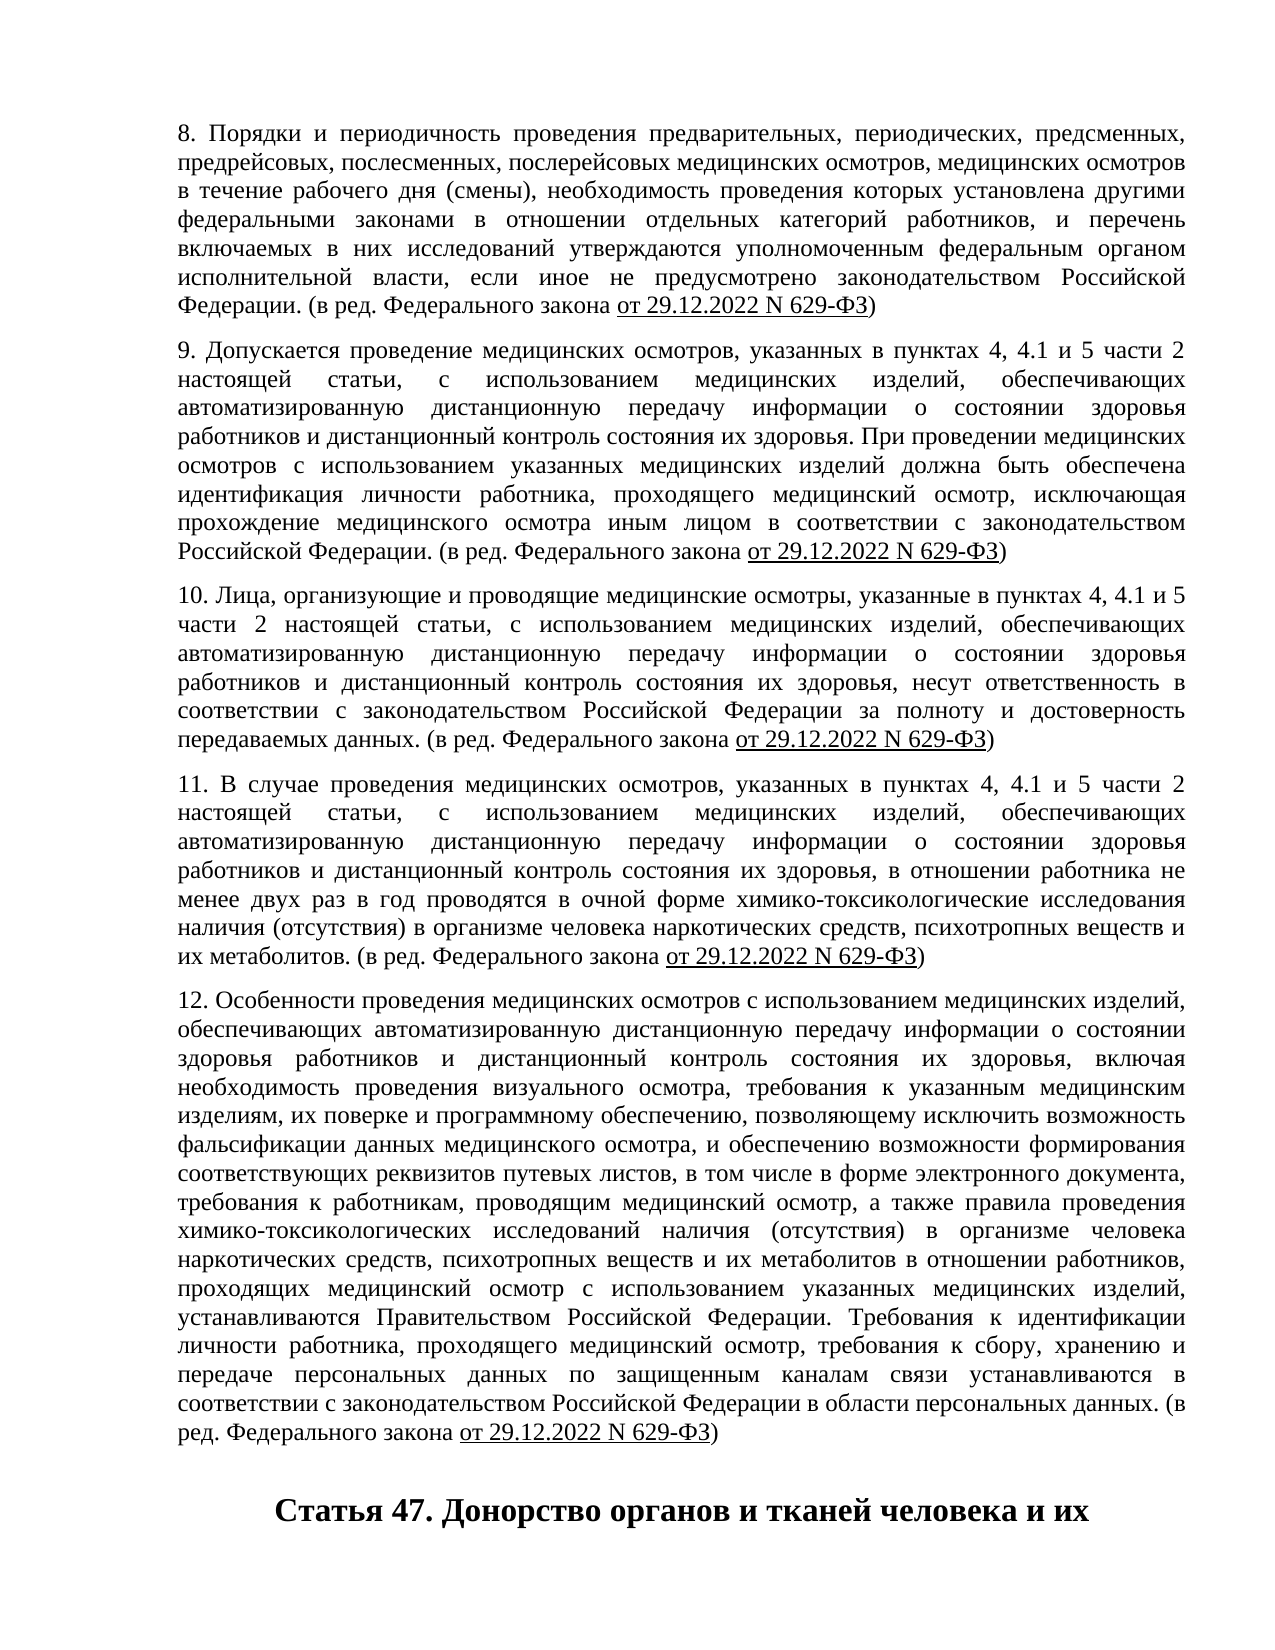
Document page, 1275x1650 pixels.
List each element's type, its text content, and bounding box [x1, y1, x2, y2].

text 12. Особенности проведения медицинских осмотров с использованием медицинских изделий, обеспечивающих автоматизированную дистанционную передачу информации о состоянии здоровья работников и дистанционный контроль состояния их здоровья, включая необходимость проведения визуального осмотра, требования к указанным медицинским изделиям, их поверке и программному обеспечению, позволяющему исключить возможность фальсификации данных медицинского осмотра, и обеспечению возможности формирования соответствующих реквизитов путевых листов, в том числе в форме электронного документа, требования к работникам, проводящим медицинский осмотр, а также правила проведения химико-токсикологических исследований наличия (отсутствия) в организме человека наркотических средств, психотропных веществ и их метаболитов в отношении работников, проходящих медицинский осмотр с использованием указанных медицинских изделий, устанавливаются Правительством Российской Федерации. Требования к идентификации личности работника, проходящего медицинский осмотр, требования к сбору, хранению и передаче персональных данных по защищенным каналам связи устанавливаются в соответствии с законодательством Российской Федерации в области персональных данных. (в ред. Федерального закона от 29.12.2022 N 629-ФЗ) [177, 986, 1186, 1446]
text 9. Допускается проведение медицинских осмотров, указанных в пунктах 4, 4.1 и 5 части 2 настоящей статьи, с использованием медицинских изделий, обеспечивающих автоматизированную дистанционную передачу информации о состоянии здоровья работников и дистанционный контроль состояния их здоровья. При проведении медицинских осмотров с использованием указанных медицинских изделий должна быть обеспечена идентификация личности работника, проходящего медицинский осмотр, исключающая прохождение медицинского осмотра иным лицом в соответствии с законодательством Российской Федерации. (в ред. Федерального закона от 29.12.2022 N 629-ФЗ) [177, 335, 1186, 565]
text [177, 1490, 1186, 1528]
text 11. В случае проведения медицинских осмотров, указанных в пунктах 4, 4.1 и 5 части 2 настоящей статьи, с использованием медицинских изделий, обеспечивающих автоматизированную дистанционную передачу информации о состоянии здоровья работников и дистанционный контроль состояния их здоровья, в отношении работника не менее двух раз в год проводятся в очной форме химико-токсикологические исследования наличия (отсутствия) в организме человека наркотических средств, психотропных веществ и их метаболитов. (в ред. Федерального закона от 29.12.2022 N 629-ФЗ) [177, 769, 1186, 970]
text 10. Лица, организующие и проводящие медицинские осмотры, указанные в пунктах 4, 4.1 и 5 части 2 настоящей статьи, с использованием медицинских изделий, обеспечивающих автоматизированную дистанционную передачу информации о состоянии здоровья работников и дистанционный контроль состояния их здоровья, несут ответственность в соответствии с законодательством Российской Федерации за полноту и достоверность передаваемых данных. (в ред. Федерального закона от 29.12.2022 N 629-ФЗ) [177, 581, 1186, 753]
text 8. Порядки и периодичность проведения предварительных, периодических, предсменных, предрейсовых, послесменных, послерейсовых медицинских осмотров, медицинских осмотров в течение рабочего дня (смены), необходимость проведения которых установлена другими федеральными законами в отношении отдельных категорий работников, и перечень включаемых в них исследований утверждаются уполномоченным федеральным органом исполнительной власти, если иное не предусмотрено законодательством Российской Федерации. (в ред. Федерального закона от 29.12.2022 N 629-ФЗ) [177, 118, 1186, 319]
